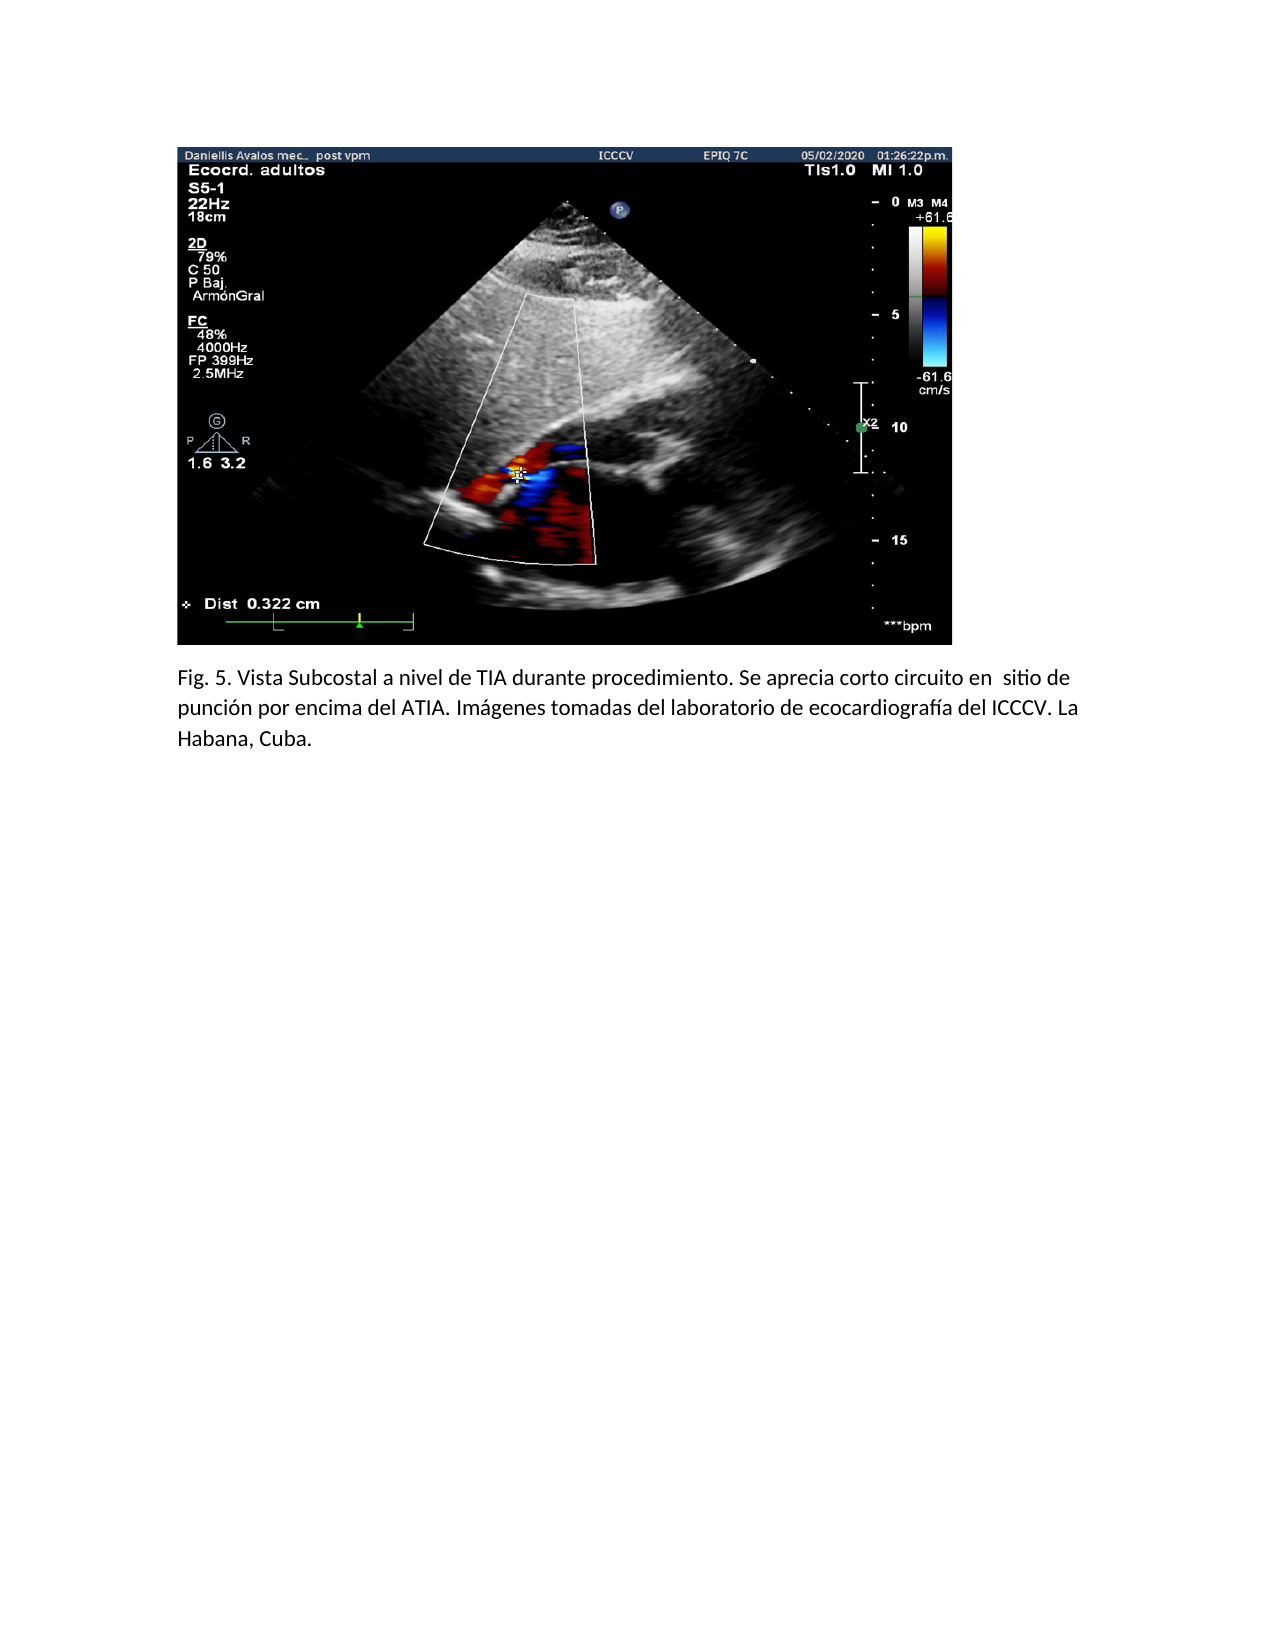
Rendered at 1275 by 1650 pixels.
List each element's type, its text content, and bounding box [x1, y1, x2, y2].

text Fig. 5. Vista Subcostal a nivel de TIA durante procedimiento. Se aprecia corto circuito en sitio de punción por encima del ATIA. Imágenes tomadas del laboratorio de ecocardiografía del ICCCV. La Habana, Cuba. [177, 663, 1098, 752]
picture [177, 147, 953, 645]
